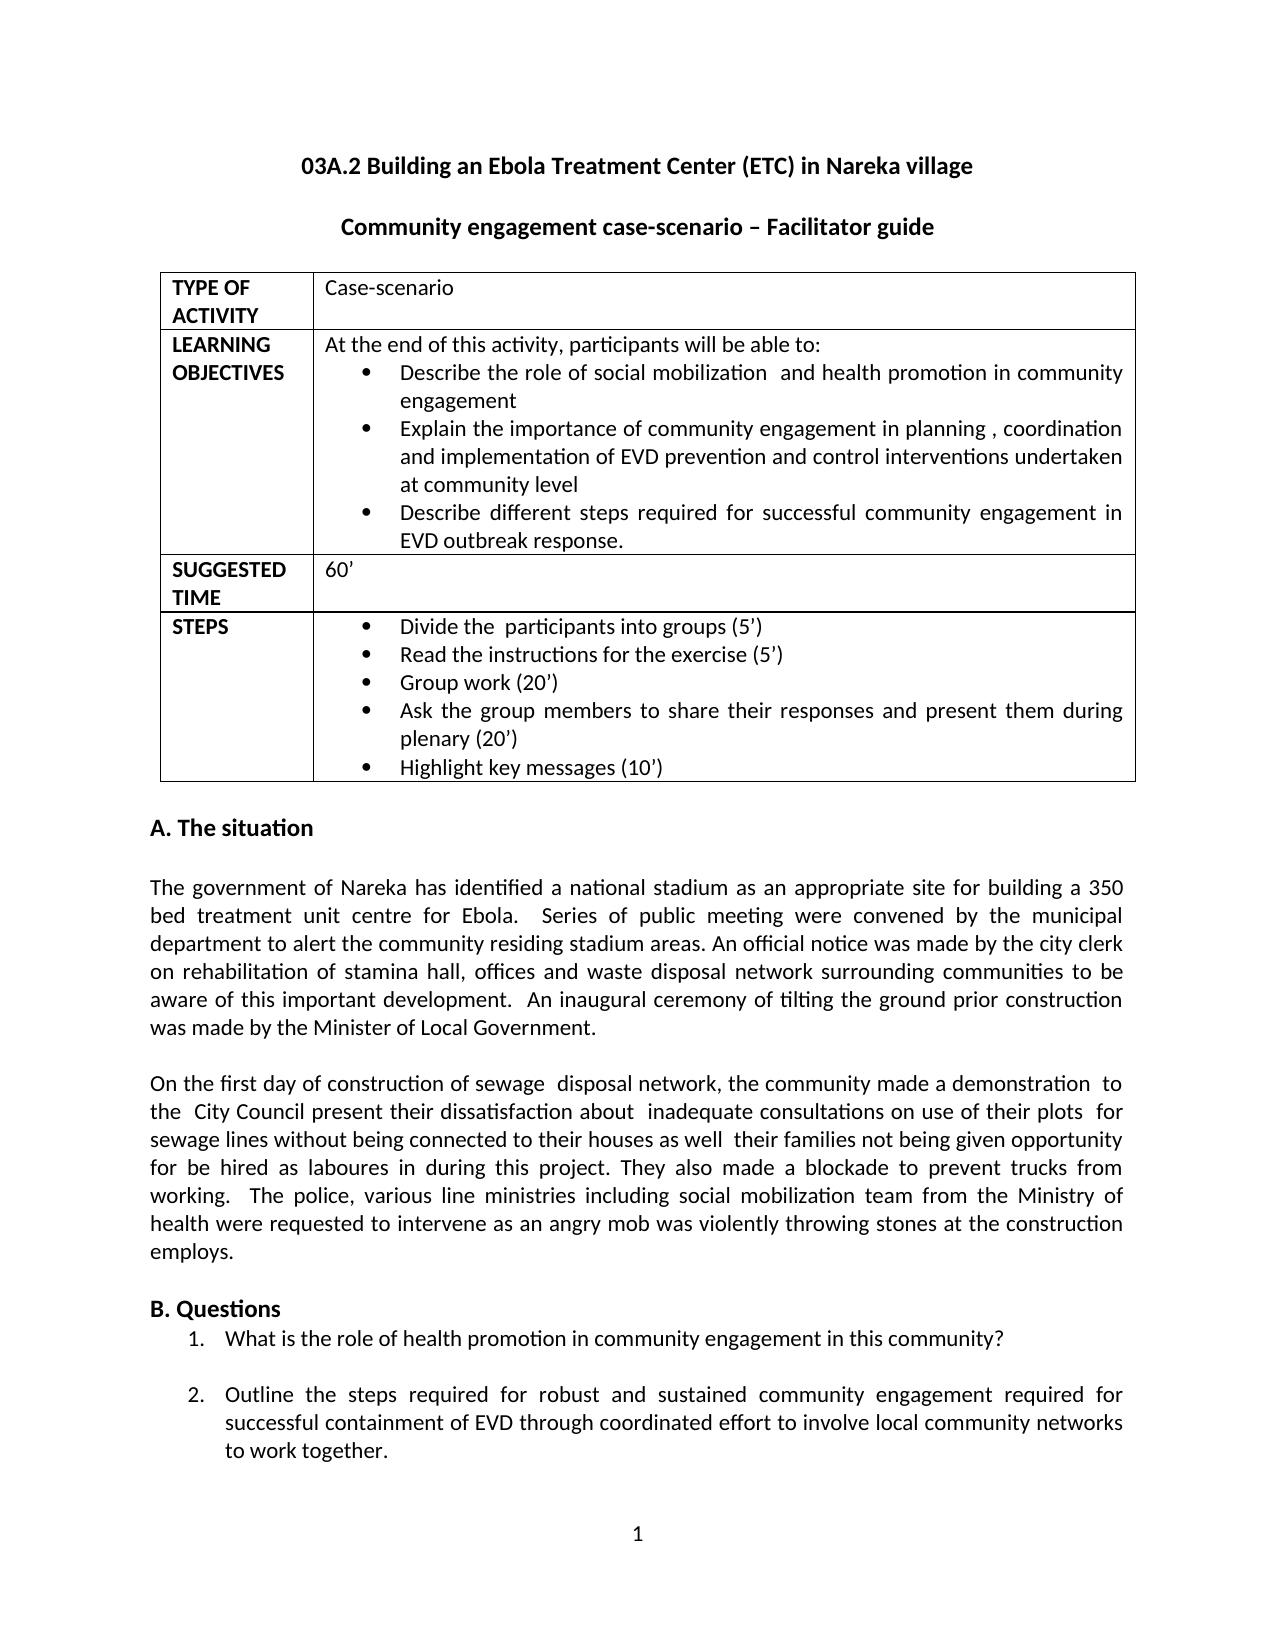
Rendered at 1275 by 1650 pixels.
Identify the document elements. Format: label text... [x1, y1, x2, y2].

table_header TYPE OF ACTIVITY [161, 273, 313, 329]
table_cell 60’ [314, 555, 1135, 611]
list Outline the steps required for robust and sustained community engagement required for successful containment of EVD through coordinated effort to involve local community networks to work together. [187, 1380, 1125, 1464]
list What is the role of health promotion in community engagement in this community? [187, 1324, 1125, 1352]
table_cell STEPS [161, 613, 313, 781]
table_cell SUGGESTED TIME [161, 555, 313, 611]
text On the first day of construction of sewage disposal network, the community made a demonstration to the City Council present their dissatisfaction about inadequate consultations on use of their plots for sewage lines without being connected to their houses as well their families not being given opportunity for be hired as laboures in during this project. They also made a blockade to prevent trucks from working. The police, various line ministries including social mobilization team from the Ministry of health were requested to intervene as an angry mob was violently throwing stones at the construction employs. [150, 1069, 1125, 1266]
text A. The situation [150, 812, 1125, 843]
table_header Case-scenario [314, 273, 1135, 329]
text B. Questions [150, 1293, 1125, 1324]
table_cell Divide the participants into groups (5’) Read the instructions for the exercise (5’) Group work (20’) Ask the group members to share their responses and present them during plenary (20’) Highlight key messages (10’) [314, 613, 1135, 781]
text Community engagement case-scenario – Facilitator guide [150, 211, 1125, 242]
table_cell At the end of this activity, participants will be able to: Describe the role of social mobilization and health promotion in community engagement Explain the importance of community engagement in planning , coordination and implementation of EVD prevention and control interventions undertaken at community level Describe different steps required for successful community engagement in EVD outbreak response. [314, 330, 1135, 554]
table_cell LEARNING OBJECTIVES [161, 330, 313, 554]
text The government of Nareka has identified a national stadium as an appropriate site for building a 350 bed treatment unit centre for Ebola. Series of public meeting were convened by the municipal department to alert the community residing stadium areas. An official notice was made by the city clerk on rehabilitation of stamina hall, offices and waste disposal network surrounding communities to be aware of this important development. An inaugural ceremony of tilting the ground prior construction was made by the Minister of Local Government. [150, 873, 1125, 1041]
text 03A.2 Building an Ebola Treatment Center (ETC) in Nareka village [150, 150, 1125, 181]
